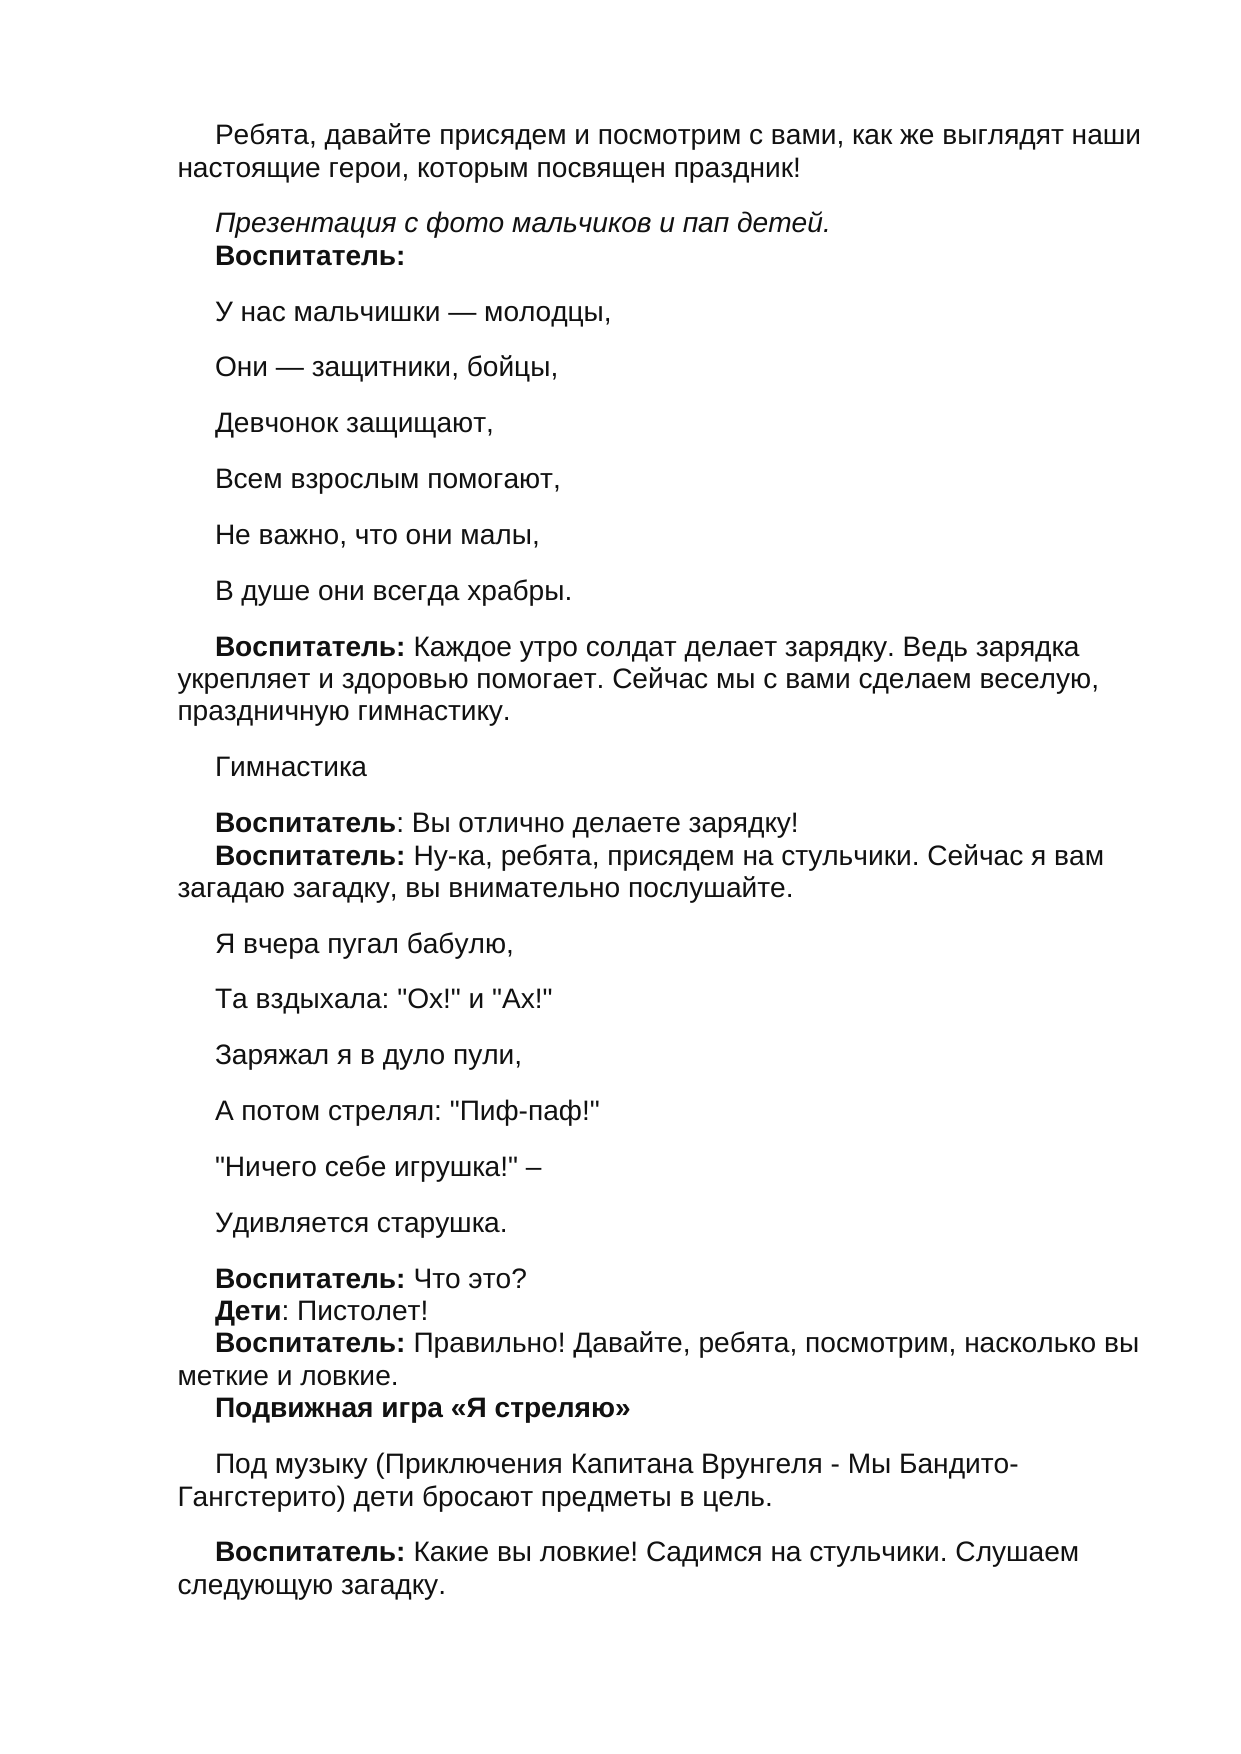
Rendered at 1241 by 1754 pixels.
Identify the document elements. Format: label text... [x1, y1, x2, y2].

text А потом стрелял: "Пиф-паф!" [177, 1094, 1152, 1127]
text Воспитатель: Каждое утро солдат делает зарядку. Ведь зарядка укрепляет и здоровью помогает. Сейчас мы с вами сделаем веселую, праздничную гимнастику. [177, 629, 1152, 727]
text Дети: Пистолет! [177, 1294, 1152, 1326]
text Удивляется старушка. [177, 1206, 1152, 1238]
text Девчонок защищают, [177, 406, 1152, 439]
text Гимнастика [177, 750, 1152, 783]
text Та вздыхала: "Ох!" и "Ах!" [177, 982, 1152, 1015]
text Я вчера пугал бабулю, [177, 927, 1152, 959]
text Воспитатель: Правильно! Давайте, ребята, посмотрим, насколько вы меткие и ловкие. [177, 1326, 1152, 1391]
text Всем взрослым помогают, [177, 462, 1152, 494]
text Презентация с фото мальчиков и пап детей. [177, 206, 1152, 239]
text Подвижная игра «Я стреляю» [177, 1391, 1152, 1424]
text Воспитатель: Что это? [177, 1262, 1152, 1294]
text Под музыку (Приключения Капитана Врунгеля - Мы Бандито-Гангстерито) дети бросают предметы в цель. [177, 1447, 1152, 1512]
text Воспитатель: Какие вы ловкие! Садимся на стульчики. Слушаем следующую загадку. [177, 1535, 1152, 1600]
text Воспитатель: Вы отлично делаете зарядку! [177, 806, 1152, 838]
text Ребята, давайте присядем и посмотрим с вами, как же выглядят наши настоящие герои, которым посвящен праздник! [177, 118, 1152, 183]
text Воспитатель: [177, 239, 1152, 271]
text Не важно, что они малы, [177, 518, 1152, 550]
text "Ничего себе игрушка!" – [177, 1150, 1152, 1182]
text У нас мальчишки — молодцы, [177, 294, 1152, 327]
text В душе они всегда храбры. [177, 574, 1152, 606]
text Они — защитники, бойцы, [177, 350, 1152, 383]
text Воспитатель: Ну-ка, ребята, присядем на стульчики. Сейчас я вам загадаю загадку, вы внимательно послушайте. [177, 838, 1152, 903]
text Заряжал я в дуло пули, [177, 1038, 1152, 1071]
